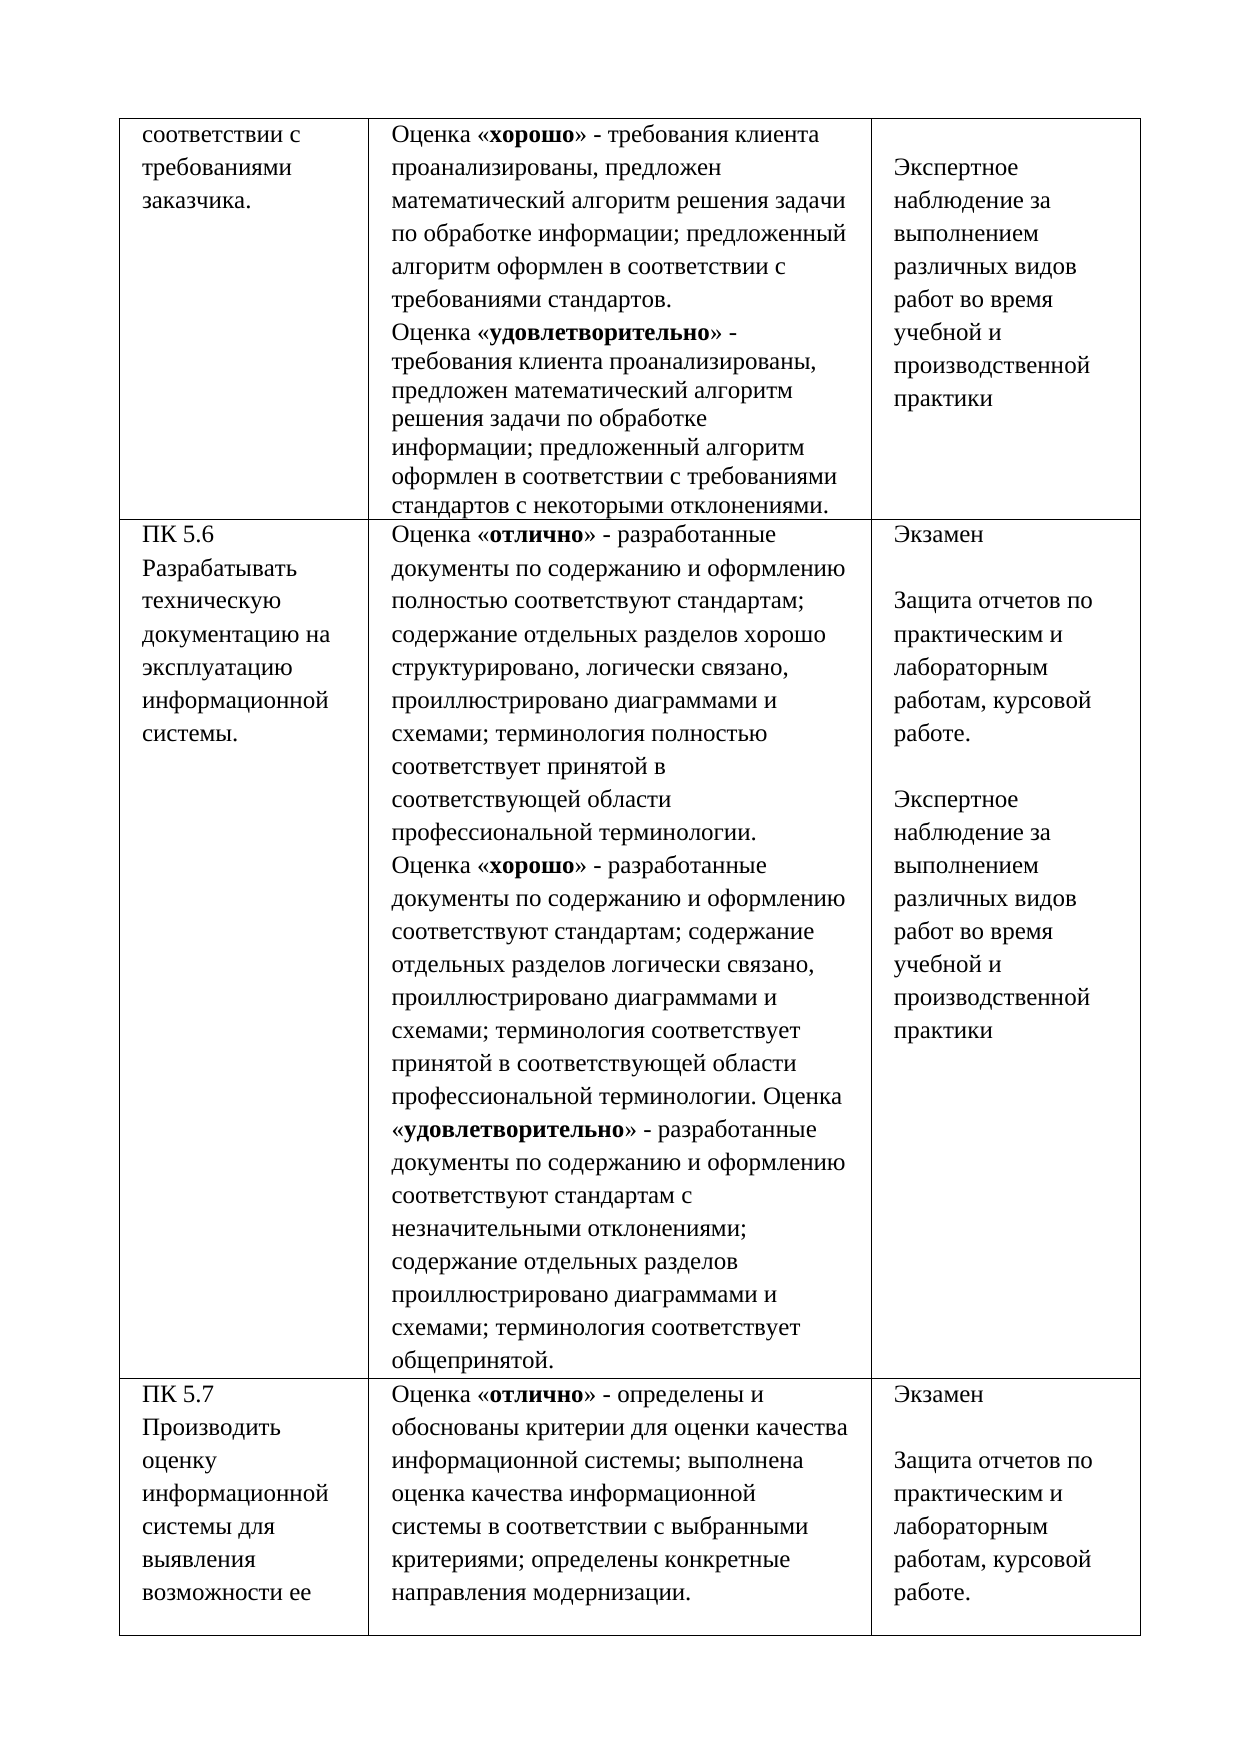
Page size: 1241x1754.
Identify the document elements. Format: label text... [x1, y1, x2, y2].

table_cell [120, 119, 368, 518]
table_cell ПК 5.6 Разрабатывать техническую документацию на эксплуатацию информационной системы. [120, 520, 368, 1378]
table_cell Оценка «отлично» - разработанные документы по содержанию и оформлению полностью соответствуют стандартам; содержание отдельных разделов хорошо структурировано, логически связано, проиллюстрировано диаграммами и схемами; терминология полностью соответствует принятой в соответствующей области профессиональной терминологии. Оценка «хорошо» - разработанные документы по содержанию и оформлению соответствуют стандартам; содержание отдельных разделов логически связано, проиллюстрировано диаграммами и схемами; терминология соответствует принятой в соответствующей области профессиональной терминологии. Оценка «удовлетворительно» - разработанные документы по содержанию и оформлению соответствуют стандартам с незначительными отклонениями; содержание отдельных разделов проиллюстрировано диаграммами и схемами; терминология соответствует общепринятой. [369, 520, 871, 1378]
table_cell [872, 1379, 1140, 1635]
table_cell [369, 119, 871, 518]
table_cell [872, 119, 1140, 518]
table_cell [369, 1379, 871, 1635]
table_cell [120, 1379, 368, 1635]
